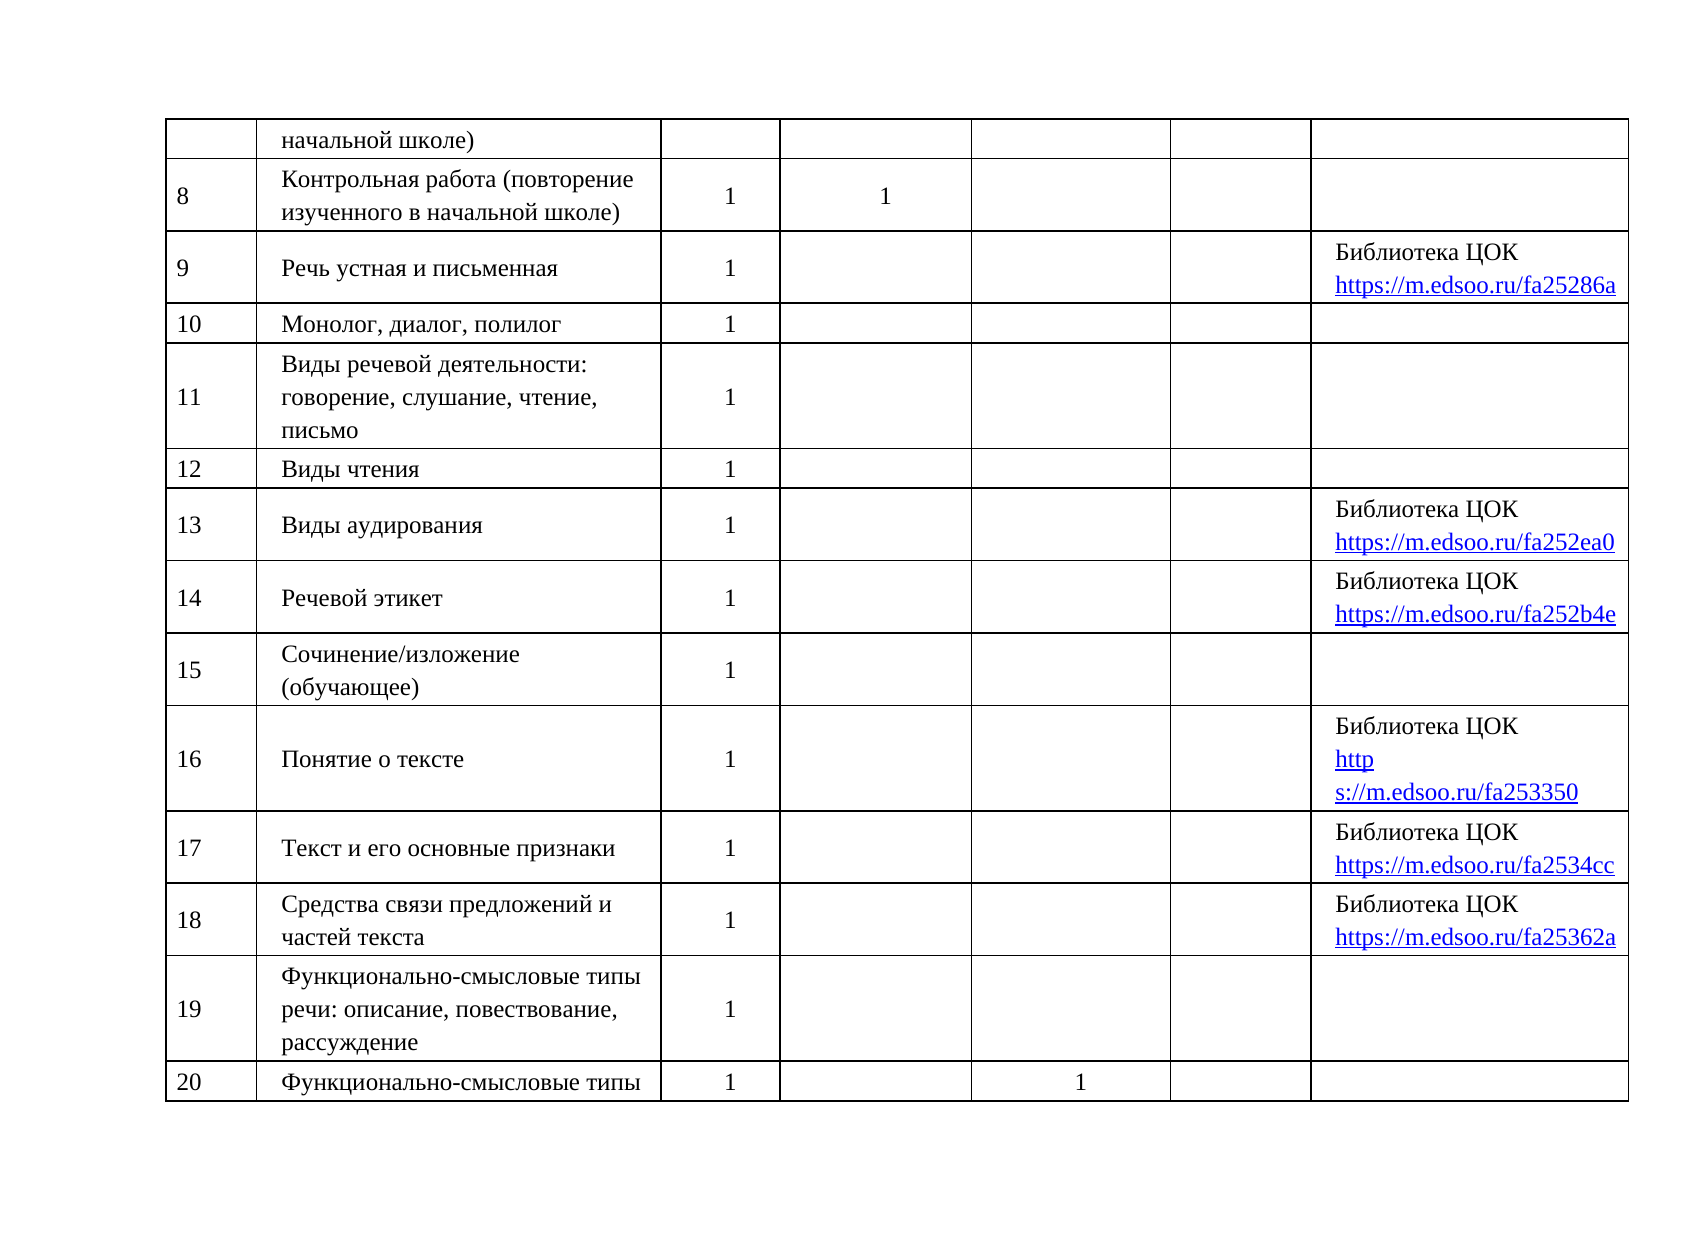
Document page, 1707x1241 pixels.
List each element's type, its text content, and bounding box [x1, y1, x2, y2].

table_cell [1312, 449, 1628, 487]
table_cell [781, 812, 971, 882]
table_cell 13 [167, 489, 256, 560]
table_cell [1171, 304, 1310, 342]
table_cell 1 [662, 159, 779, 230]
table_cell Текст и его основные признаки [257, 812, 660, 882]
table_cell Средства связи предложений и частей текста [257, 884, 660, 955]
table_cell [1312, 956, 1628, 1060]
table_cell Виды аудирования [257, 489, 660, 560]
table_cell [972, 120, 1170, 157]
table_cell Библиотека ЦОК https://m.edsoo.ru/fa25286a [1312, 232, 1628, 302]
table_cell 1 [662, 344, 779, 447]
table_cell [972, 449, 1170, 487]
table_cell [1312, 634, 1628, 704]
table_cell 1 [662, 956, 779, 1060]
table_cell [972, 344, 1170, 447]
table_cell 10 [167, 304, 256, 342]
table_cell [1171, 159, 1310, 230]
table_cell Библиотека ЦОК https://m.edsoo.ru/fa252ea0 [1312, 489, 1628, 560]
table_cell [1312, 159, 1628, 230]
table_cell 1 [662, 232, 779, 302]
table_cell [781, 561, 971, 632]
table_cell Сочинение/изложение (обучающее) [257, 634, 660, 704]
table_cell Функционально-смысловые типы речи: описание, повествование, рассуждение [257, 956, 660, 1060]
table_cell [1171, 489, 1310, 560]
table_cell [257, 120, 660, 157]
table_cell [972, 812, 1170, 882]
table_cell [781, 489, 971, 560]
table_cell Речевой этикет [257, 561, 660, 632]
table_cell [972, 489, 1170, 560]
table_cell [1171, 956, 1310, 1060]
table_cell [1171, 1062, 1310, 1100]
table_cell [781, 120, 971, 157]
table_cell Виды речевой деятельности: говорение, слушание, чтение, письмо [257, 344, 660, 447]
table_cell Речь устная и письменная [257, 232, 660, 302]
table_cell [1312, 1062, 1628, 1100]
table_cell Контрольная работа (повторение изученного в начальной школе) [257, 159, 660, 230]
table_cell Понятие о тексте [257, 706, 660, 810]
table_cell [257, 1062, 660, 1100]
table_cell 1 [662, 561, 779, 632]
table_cell [972, 706, 1170, 810]
table_cell 1 [662, 304, 779, 342]
table_cell [1171, 634, 1310, 704]
table_cell [781, 634, 971, 704]
table_cell 1 [662, 884, 779, 955]
table_cell 11 [167, 344, 256, 447]
table_cell 1 [662, 449, 779, 487]
table_cell [781, 1062, 971, 1100]
table_cell 1 [781, 159, 971, 230]
table_cell 12 [167, 449, 256, 487]
table_cell [1171, 232, 1310, 302]
table_cell 1 [662, 489, 779, 560]
table_cell 9 [167, 232, 256, 302]
table_cell Библиотека ЦОК https://m.edsoo.ru/fa253350 [1312, 706, 1628, 810]
table_cell Библиотека ЦОК https://m.edsoo.ru/fa2534cc [1312, 812, 1628, 882]
table_cell 16 [167, 706, 256, 810]
table_cell [1171, 812, 1310, 882]
table_cell [1171, 344, 1310, 447]
table_cell 8 [167, 159, 256, 230]
table_cell 15 [167, 634, 256, 704]
table_cell [1171, 884, 1310, 955]
table_cell [781, 706, 971, 810]
table_cell 7 [167, 120, 256, 157]
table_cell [1312, 120, 1628, 157]
table_cell 1 [972, 1062, 1170, 1100]
table_cell 14 [167, 561, 256, 632]
table_cell 1 [662, 812, 779, 882]
table_cell [1312, 304, 1628, 342]
table_cell [1171, 120, 1310, 157]
table_cell Виды чтения [257, 449, 660, 487]
table_cell [781, 956, 971, 1060]
table_cell [1171, 449, 1310, 487]
table_cell 17 [167, 812, 256, 882]
table_cell Монолог, диалог, полилог [257, 304, 660, 342]
table_cell [972, 634, 1170, 704]
table_cell 20 [167, 1062, 256, 1100]
table_cell [781, 344, 971, 447]
table_cell [1171, 706, 1310, 810]
table_cell [781, 232, 971, 302]
table_cell Библиотека ЦОК https://m.edsoo.ru/fa252b4e [1312, 561, 1628, 632]
table_cell 18 [167, 884, 256, 955]
table_cell 1 [662, 1062, 779, 1100]
table_cell 1 [662, 120, 779, 157]
table_cell [972, 561, 1170, 632]
table_cell 1 [662, 634, 779, 704]
table_cell [1312, 344, 1628, 447]
table_cell [972, 884, 1170, 955]
table_cell [972, 956, 1170, 1060]
table_cell [781, 449, 971, 487]
table_cell [1171, 561, 1310, 632]
table_cell 1 [662, 706, 779, 810]
table_cell 19 [167, 956, 256, 1060]
table_cell [781, 884, 971, 955]
table_cell [972, 304, 1170, 342]
table_cell [972, 159, 1170, 230]
table_cell [781, 304, 971, 342]
table_cell [972, 232, 1170, 302]
table_cell Библиотека ЦОК https://m.edsoo.ru/fa25362a [1312, 884, 1628, 955]
